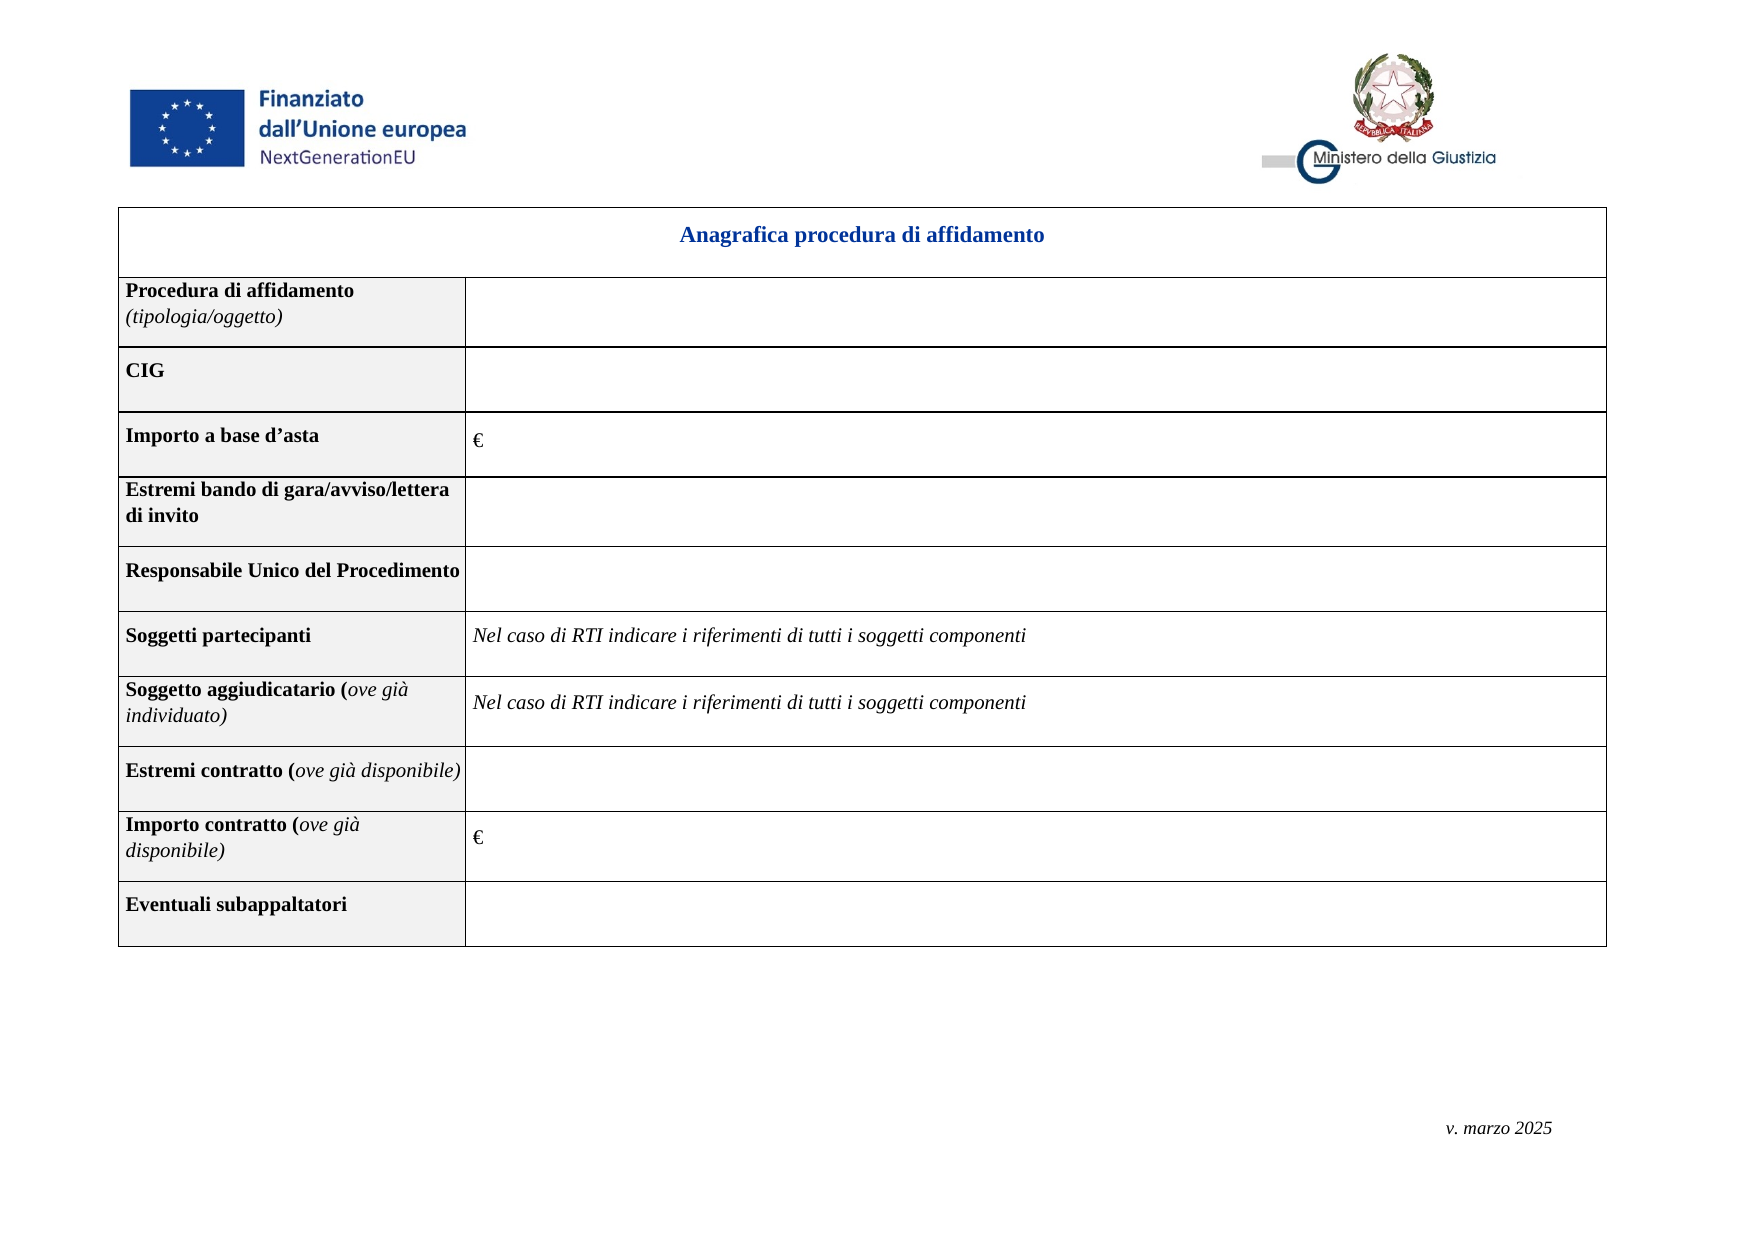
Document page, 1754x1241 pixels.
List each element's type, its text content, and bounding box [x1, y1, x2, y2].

table_cell [466, 348, 1606, 411]
table_cell Soggetto aggiudicatario (ove già individuato) [119, 677, 465, 746]
table_cell [466, 478, 1606, 546]
table_cell [466, 747, 1606, 811]
table_cell € [466, 413, 1606, 476]
table_cell Estremi bando di gara/avviso/lettera di invito [119, 478, 465, 546]
table_cell Eventuali subappaltatori [119, 882, 465, 946]
table_cell Nel caso di RTI indicare i riferimenti di tutti i soggetti componenti [466, 612, 1606, 676]
picture [118, 80, 485, 177]
table_cell [466, 278, 1606, 346]
table_cell [466, 547, 1606, 611]
picture [1199, 42, 1605, 207]
table_cell Importo a base d’asta [119, 413, 465, 476]
table_cell Importo contratto (ove già disponibile) [119, 812, 465, 881]
table_cell CIG [119, 348, 465, 411]
table_cell Estremi contratto (ove già disponibile) [119, 747, 465, 811]
table_cell Nel caso di RTI indicare i riferimenti di tutti i soggetti componenti [466, 677, 1606, 746]
table_header Anagrafica procedura di affidamento [119, 208, 1606, 277]
table_cell Responsabile Unico del Procedimento [119, 547, 465, 611]
table_cell Soggetti partecipanti [119, 612, 465, 676]
table_cell [466, 882, 1606, 946]
table_cell Procedura di affidamento (tipologia/oggetto) [119, 278, 465, 346]
table_cell € [466, 812, 1606, 881]
